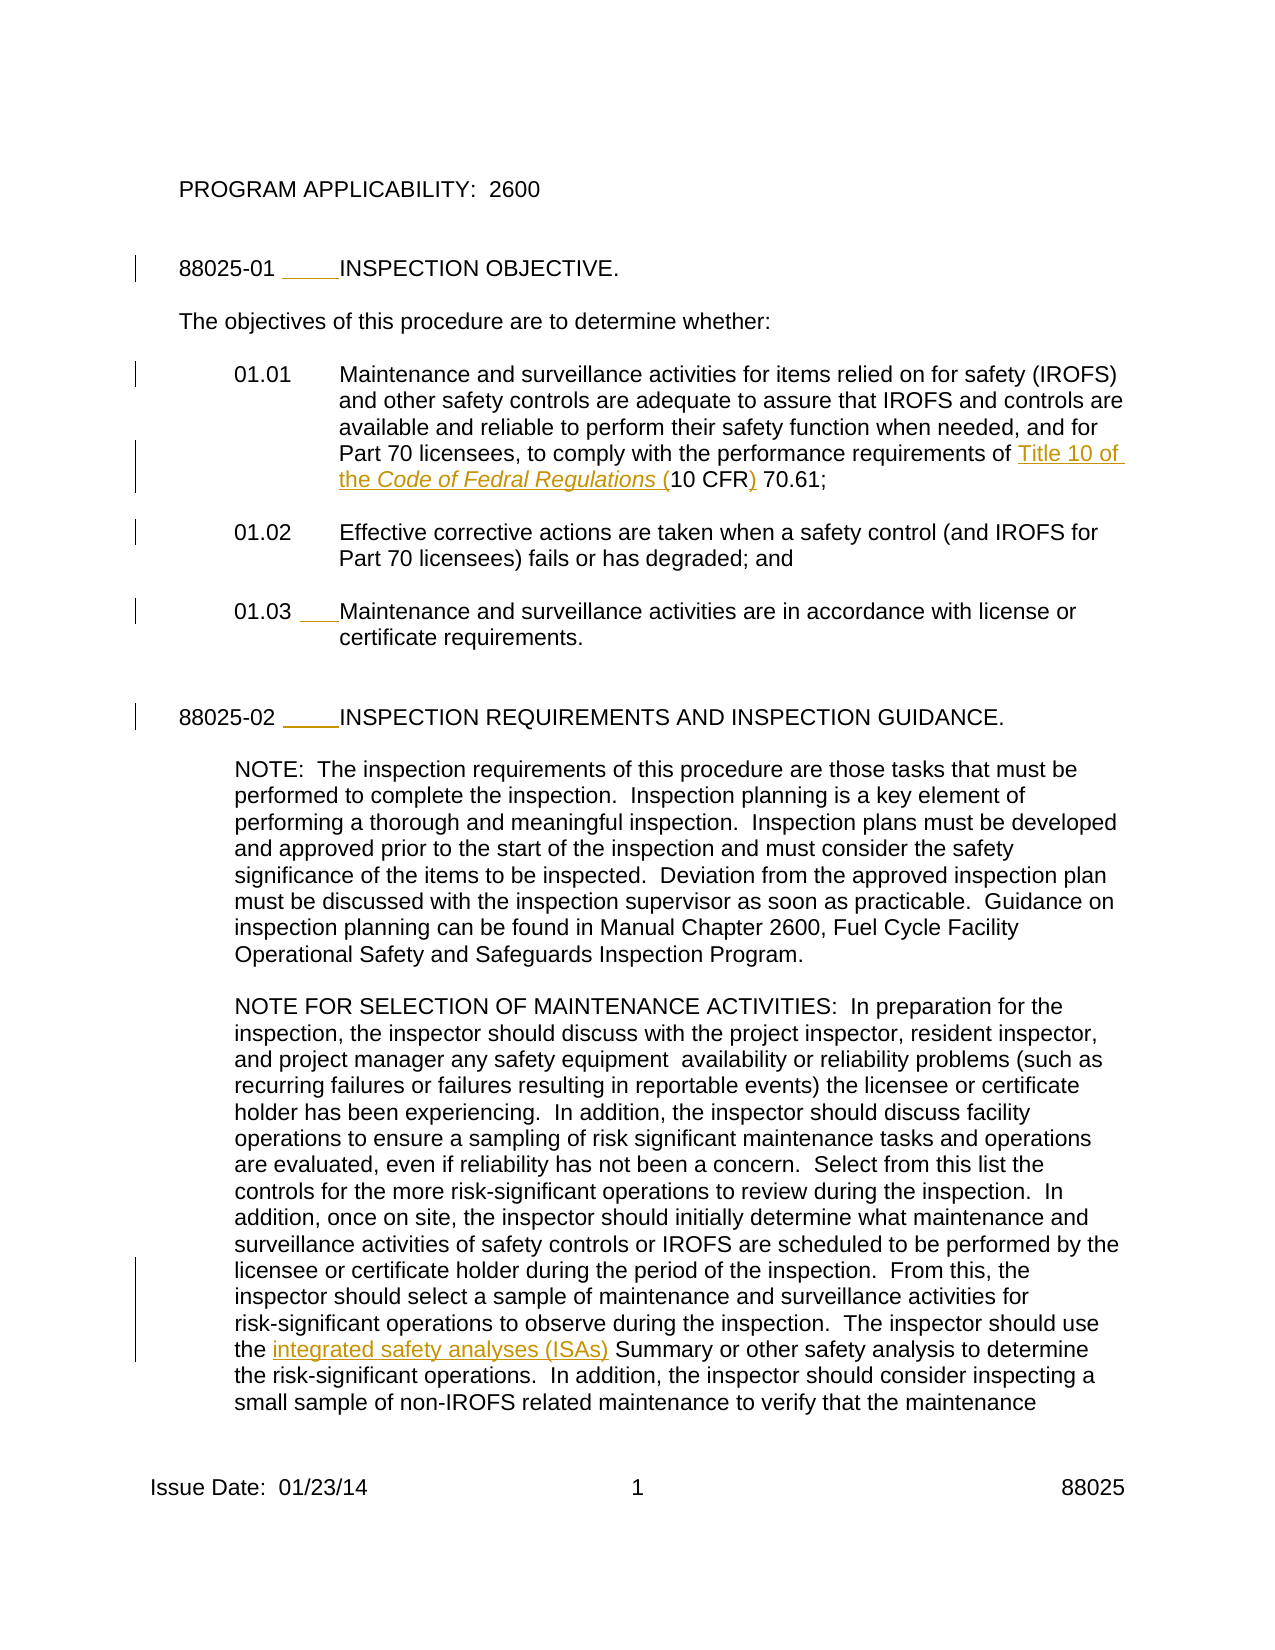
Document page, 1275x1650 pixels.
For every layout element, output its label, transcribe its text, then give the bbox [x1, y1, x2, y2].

text certificate requirements. [300, 624, 1125, 651]
text The objectives of this procedure are to determine whether: [178, 308, 1125, 334]
text 01.02 Effective corrective actions are taken when a safety control (and IROFS for Part 70 licensees) fails or has degraded; and [234, 519, 1125, 572]
text NOTE FOR SELECTION OF MAINTENANCE ACTIVITIES: In preparation for the inspection, the inspector should discuss with the project inspector, resident inspector, and project manager any safety equipment availability or reliability problems (such as recurring failures or failures resulting in reportable events) the licensee or certificate holder has been experiencing. In addition, the inspector should discuss facility [234, 993, 1125, 1125]
text 88025-01 INSPECTION OBJECTIVE. [178, 255, 1125, 282]
text controls for the more risk-significant operations to review during the inspection. In addition, once on site, the inspector should initially determine what maintenance and surveillance activities of safety controls or IROFS are scheduled to be performed by the licensee or certificate holder during the period of the inspection. From this, the [234, 1178, 1125, 1283]
text 01.03 Maintenance and surveillance activities are in accordance with license or [234, 598, 1125, 624]
text Operational Safety and Safeguards Inspection Program. [234, 941, 1125, 967]
text operations to ensure a sampling of risk significant maintenance tasks and operations are evaluated, even if reliability has not been a concern. Select from this list the [234, 1125, 1125, 1178]
text available and reliable to perform their safety function when needed, and for Part 70 licensees, to comply with the performance requirements of 10 CFR 70.61; [339, 413, 1125, 493]
text 01.01 Maintenance and surveillance activities for items relied on for safety (IROFS) and other safety controls are adequate to assure that IROFS and controls are [234, 361, 1125, 413]
text performing a thorough and meaningful inspection. Inspection plans must be developed and approved prior to the start of the inspection and must consider the safety [234, 809, 1125, 862]
text inspector should select a sample of maintenance and surveillance activities for [234, 1283, 1125, 1309]
text PROGRAM APPLICABILITY: 2600 [178, 176, 1125, 203]
text 88025-02 INSPECTION REQUIREMENTS AND INSPECTION GUIDANCE. [178, 703, 1125, 730]
text risk-significant operations to observe during the inspection. The inspector should use the Summary or other safety analysis to determine the risk-significant operations. In addition, the inspector should consider inspecting a small sample of non-IROFS related maintenance to verify that the maintenance [234, 1309, 1125, 1415]
text NOTE: The inspection requirements of this procedure are those tasks that must be performed to complete the inspection. Inspection planning is a key element of [234, 756, 1125, 809]
text significance of the items to be inspected. Deviation from the approved inspection plan must be discussed with the inspection supervisor as soon as practicable. Guidance on inspection planning can be found in Manual Chapter 2600, Fuel Cycle Facility [234, 862, 1125, 941]
